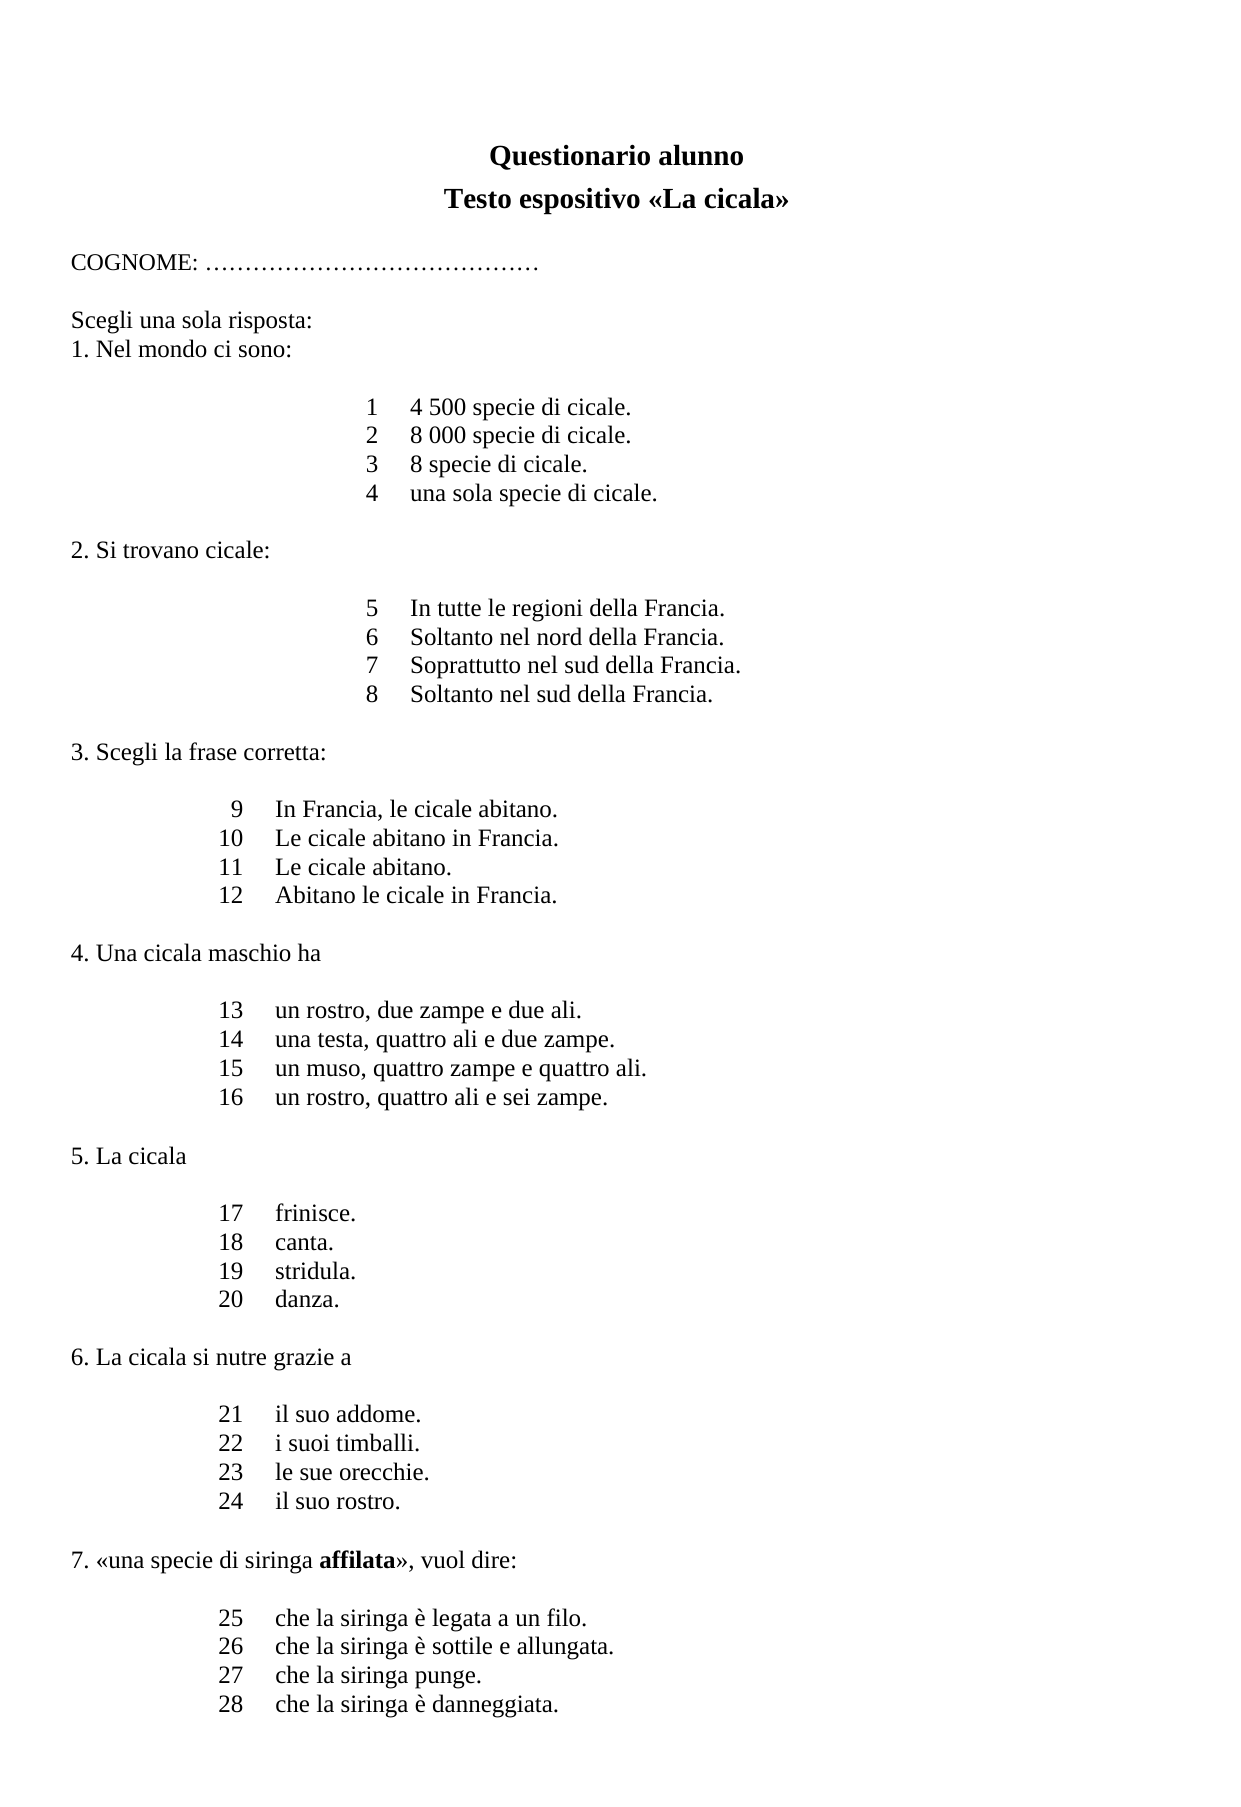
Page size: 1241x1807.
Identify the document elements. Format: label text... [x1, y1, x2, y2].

text 2. Si trovano cicale: [71, 535, 1162, 564]
text 25  che la siringa è legata a un filo. [144, 1603, 1162, 1631]
text 7  Soprattutto nel sud della Francia. [292, 650, 1162, 679]
text 19  stridula. [144, 1256, 1162, 1284]
text 14  una testa, quattro ali e due zampe. [144, 1024, 1162, 1053]
text 12  Abitano le cicale in Francia. [144, 880, 1162, 909]
text 16  un rostro, quattro ali e sei zampe. [144, 1082, 1162, 1110]
text Scegli una sola risposta: [71, 305, 1162, 334]
text 1  4 500 specie di cicale. [292, 392, 1162, 420]
text 26  che la siringa è sottile e allungata. [144, 1631, 1162, 1660]
text 20  danza. [144, 1284, 1162, 1313]
text COGNOME: …………………………………… [71, 248, 1162, 276]
text 8  Soltanto nel sud della Francia. [292, 679, 1162, 708]
text Questionario alunno [189, 138, 1044, 171]
text 3  8 specie di cicale. [292, 449, 1162, 478]
text 22  i suoi timballi. [144, 1428, 1162, 1457]
text 21  il suo addome. [218, 1399, 1162, 1428]
text 27  che la siringa punge. [144, 1660, 1162, 1689]
text 6. La cicala si nutre grazie a [71, 1342, 1162, 1371]
text Testo espositivo «La cicala» [71, 181, 1162, 215]
text 24  il suo rostro. [144, 1486, 1162, 1514]
text 3. Scegli la frase corretta: [71, 737, 1162, 765]
text 23  le sue orecchie. [144, 1457, 1162, 1486]
text 17  frinisce. [144, 1198, 1162, 1227]
text 10  Le cicale abitano in Francia. [218, 823, 1162, 852]
text 5  In tutte le regioni della Francia. [292, 593, 1162, 622]
text 13  un rostro, due zampe e due ali. [144, 995, 1162, 1024]
text 18  canta. [144, 1227, 1162, 1256]
text 4  una sola specie di cicale. [292, 478, 1162, 507]
text 4. Una cicala maschio ha [71, 938, 1162, 967]
text 6  Soltanto nel nord della Francia. [292, 622, 1162, 650]
text 15  un muso, quattro zampe e quattro ali. [144, 1053, 1162, 1082]
text 1. Nel mondo ci sono: [71, 334, 1162, 363]
text 28  che la siringa è danneggiata. [144, 1689, 1162, 1718]
text 9  In Francia, le cicale abitano. [218, 794, 1162, 823]
text 5. La cicala [71, 1141, 1162, 1169]
text 7. «una specie di siringa affilata», vuol dire: [71, 1545, 1162, 1574]
text 2  8 000 specie di cicale. [366, 420, 1162, 449]
text 11  Le cicale abitano. [218, 852, 1162, 880]
